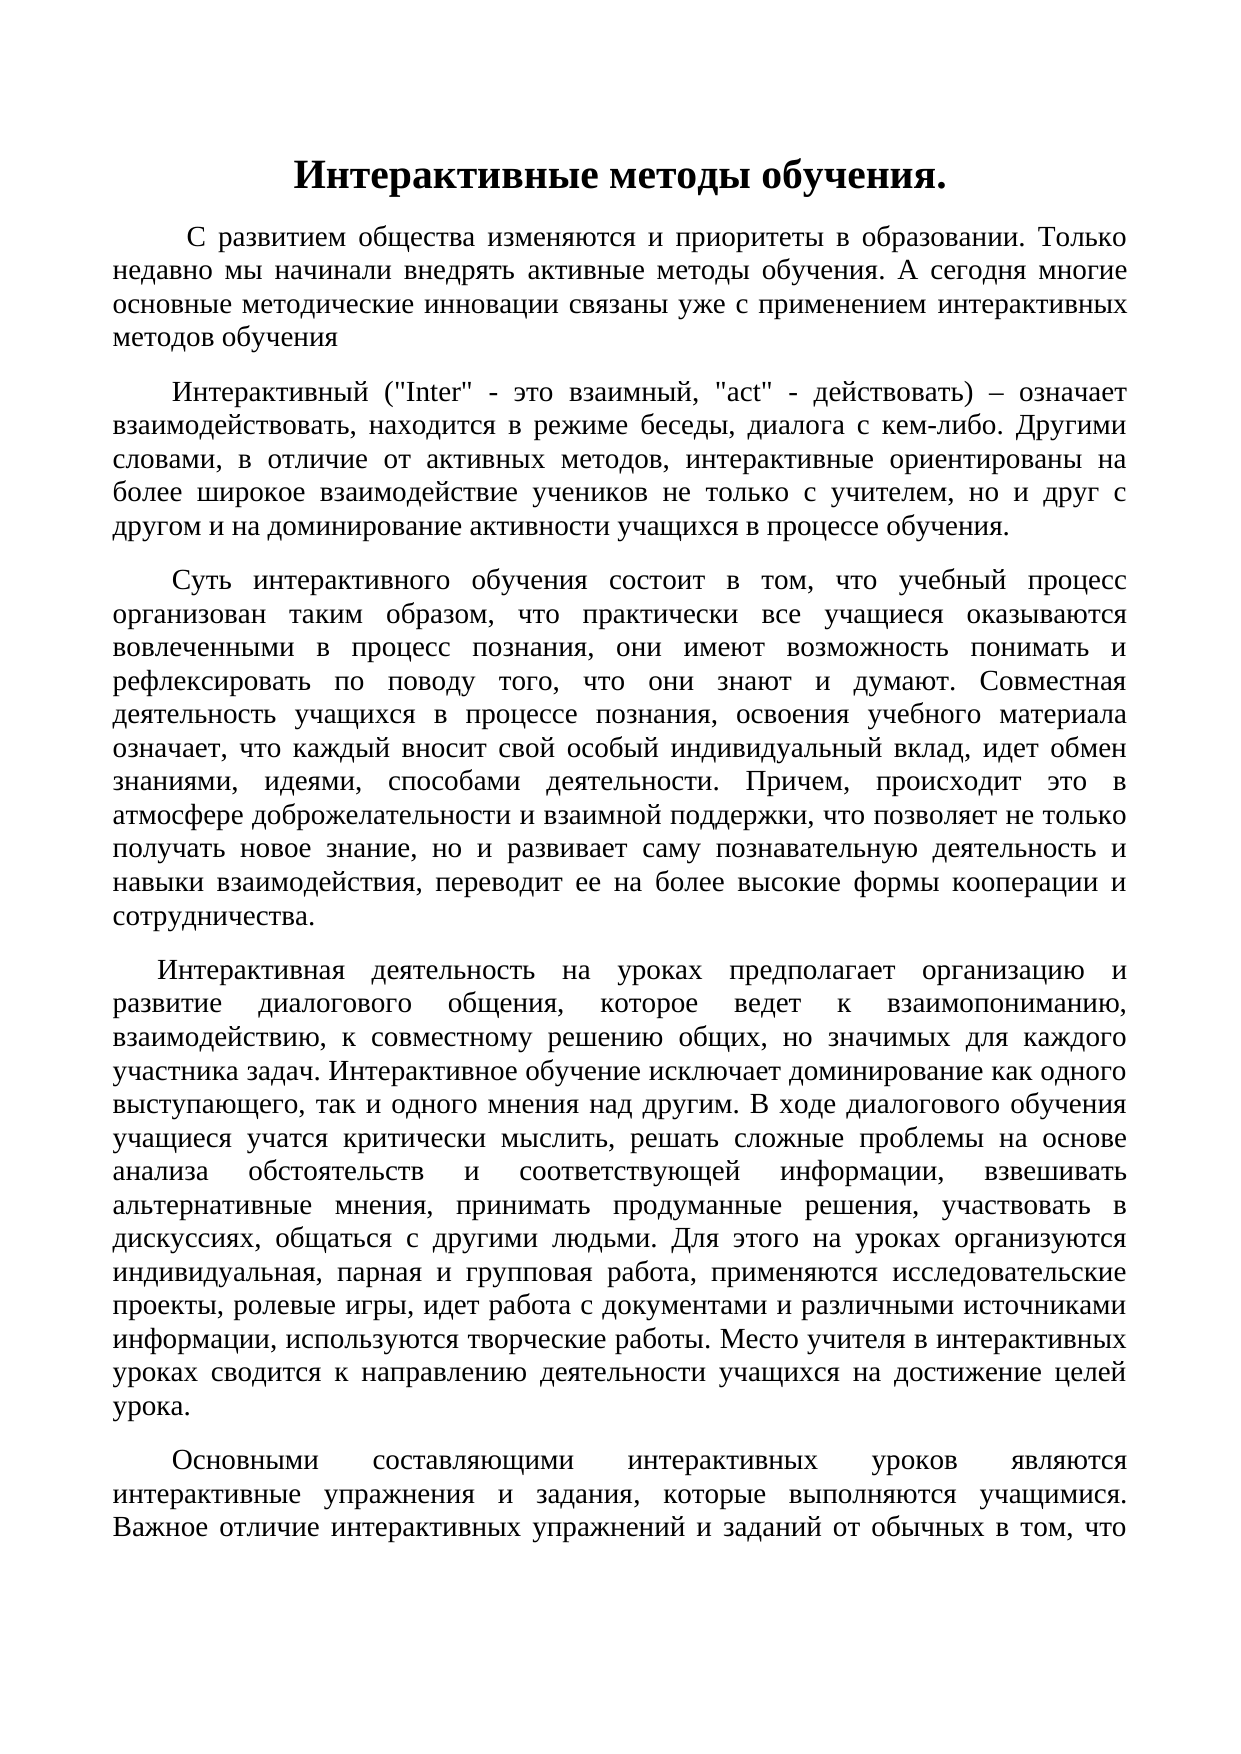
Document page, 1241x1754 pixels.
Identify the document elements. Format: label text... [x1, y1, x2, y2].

text Интерактивные методы обучения. [112, 150, 1128, 198]
text Интерактивный ("Inter" - это взаимный, "act" - действовать) – означает взаимодействовать, находится в режиме беседы, диалога с кем-либо. Другими словами, в отличие от активных методов, интерактивные ориентированы на более широкое взаимодействие учеников не только с учителем, но и друг с другом и на доминирование активности учащихся в процессе обучения. [112, 374, 1128, 541]
text Суть интерактивного обучения состоит в том, что учебный процесс организован таким образом, что практически все учащиеся оказываются вовлеченными в процесс познания, они имеют возможность понимать и рефлексировать по поводу того, что они знают и думают. Совместная деятельность учащихся в процессе познания, освоения учебного материала означает, что каждый вносит свой особый индивидуальный вклад, идет обмен знаниями, идеями, способами деятельности. Причем, происходит это в атмосфере доброжелательности и взаимной поддержки, что позволяет не только получать новое знание, но и развивает саму познавательную деятельность и навыки взаимодействия, переводит ее на более высокие формы кооперации и сотрудничества. [112, 562, 1128, 931]
text Интерактивная деятельность на уроках предполагает организацию и развитие диалогового общения, которое ведет к взаимопониманию, взаимодействию, к совместному решению общих, но значимых для каждого участника задач. Интерактивное обучение исключает доминирование как одного выступающего, так и одного мнения над другим. В ходе диалогового обучения учащиеся учатся критически мыслить, решать сложные проблемы на основе анализа обстоятельств и соответствующей информации, взвешивать альтернативные мнения, принимать продуманные решения, участвовать в дискуссиях, общаться с другими людьми. Для этого на уроках организуются индивидуальная, парная и групповая работа, применяются исследовательские проекты, ролевые игры, идет работа с документами и различными источниками информации, используются творческие работы. Место учителя в интерактивных уроках сводится к направлению деятельности учащихся на достижение целей урока. [112, 952, 1128, 1422]
text С развитием общества изменяются и приоритеты в образовании. Только недавно мы начинали внедрять активные методы обучения. А сегодня многие основные методические инновации связаны уже с применением интерактивных методов обучения [112, 219, 1128, 353]
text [112, 1442, 1128, 1543]
